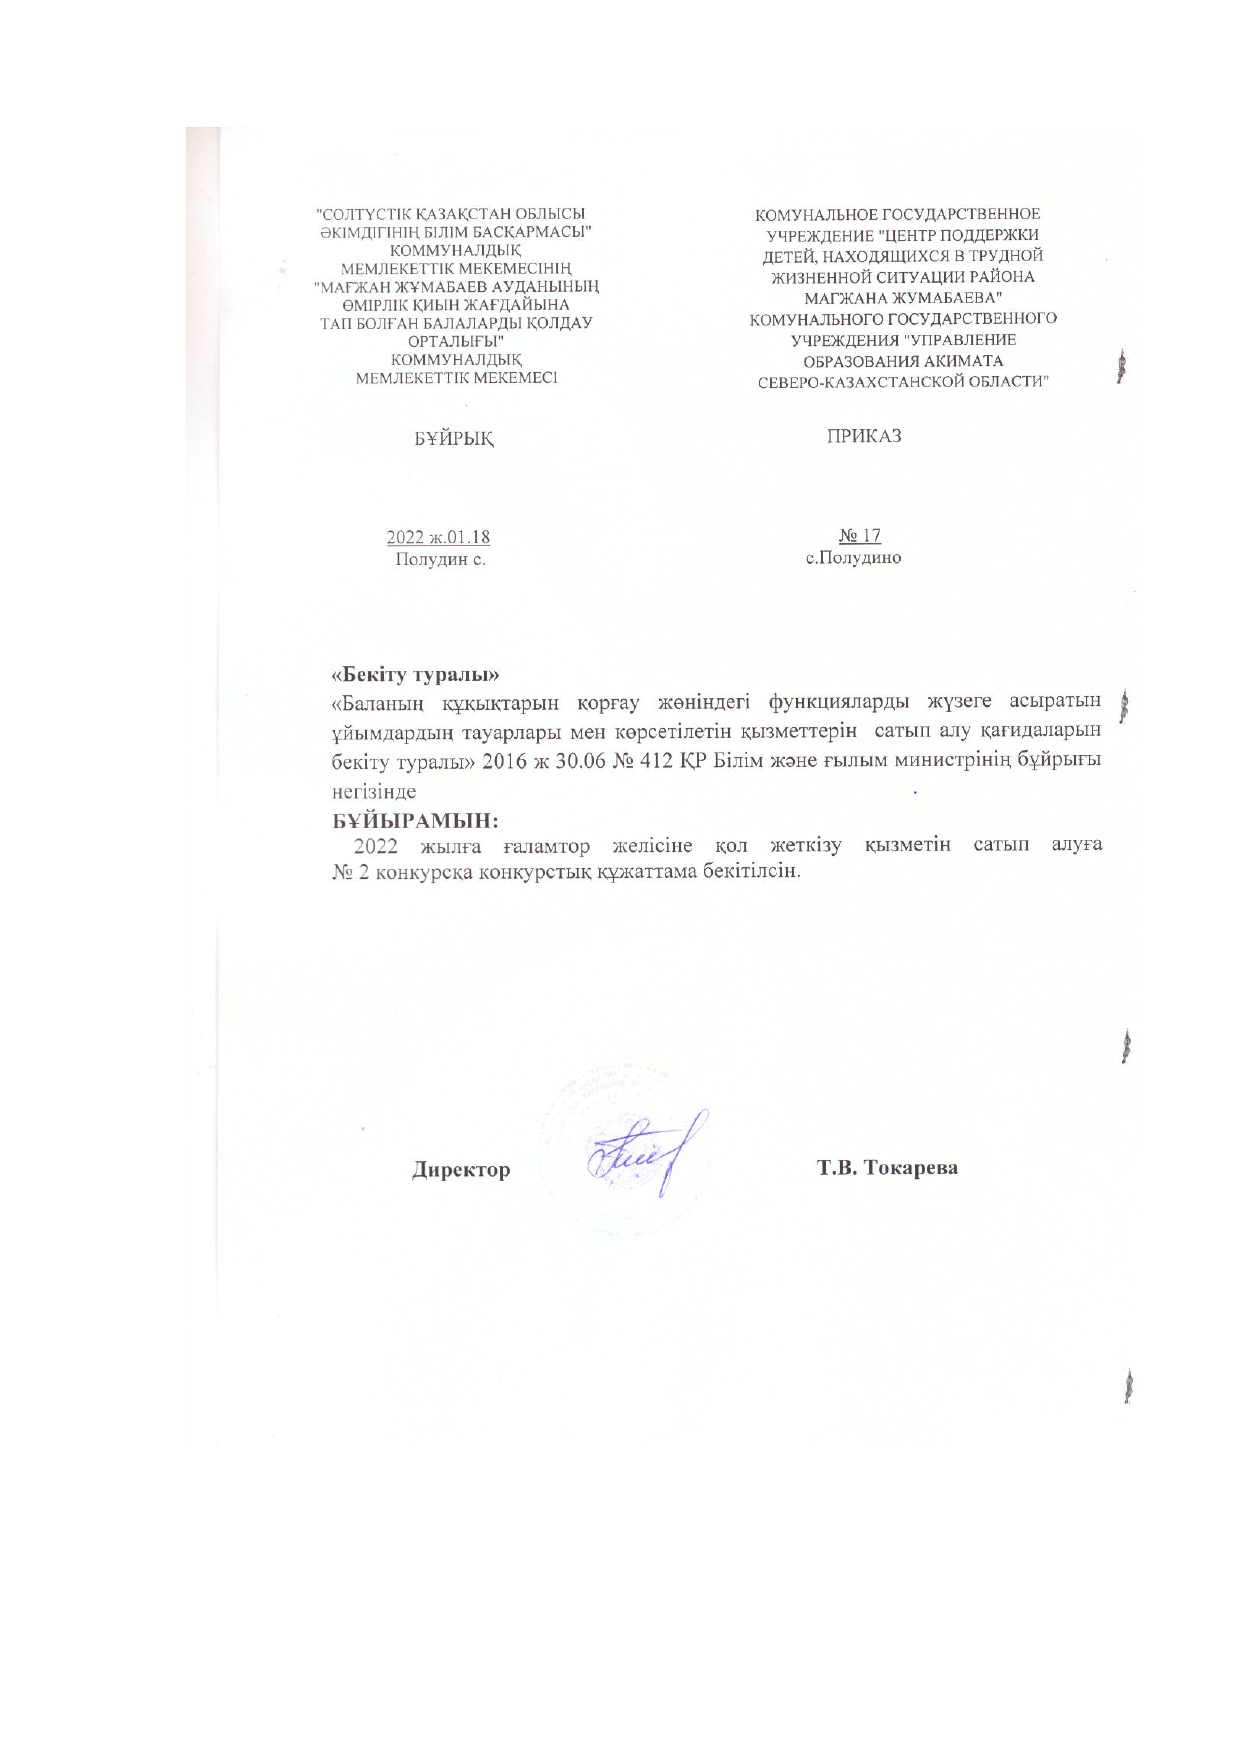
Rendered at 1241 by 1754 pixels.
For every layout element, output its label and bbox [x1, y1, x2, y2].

picture [177, 118, 1151, 1459]
